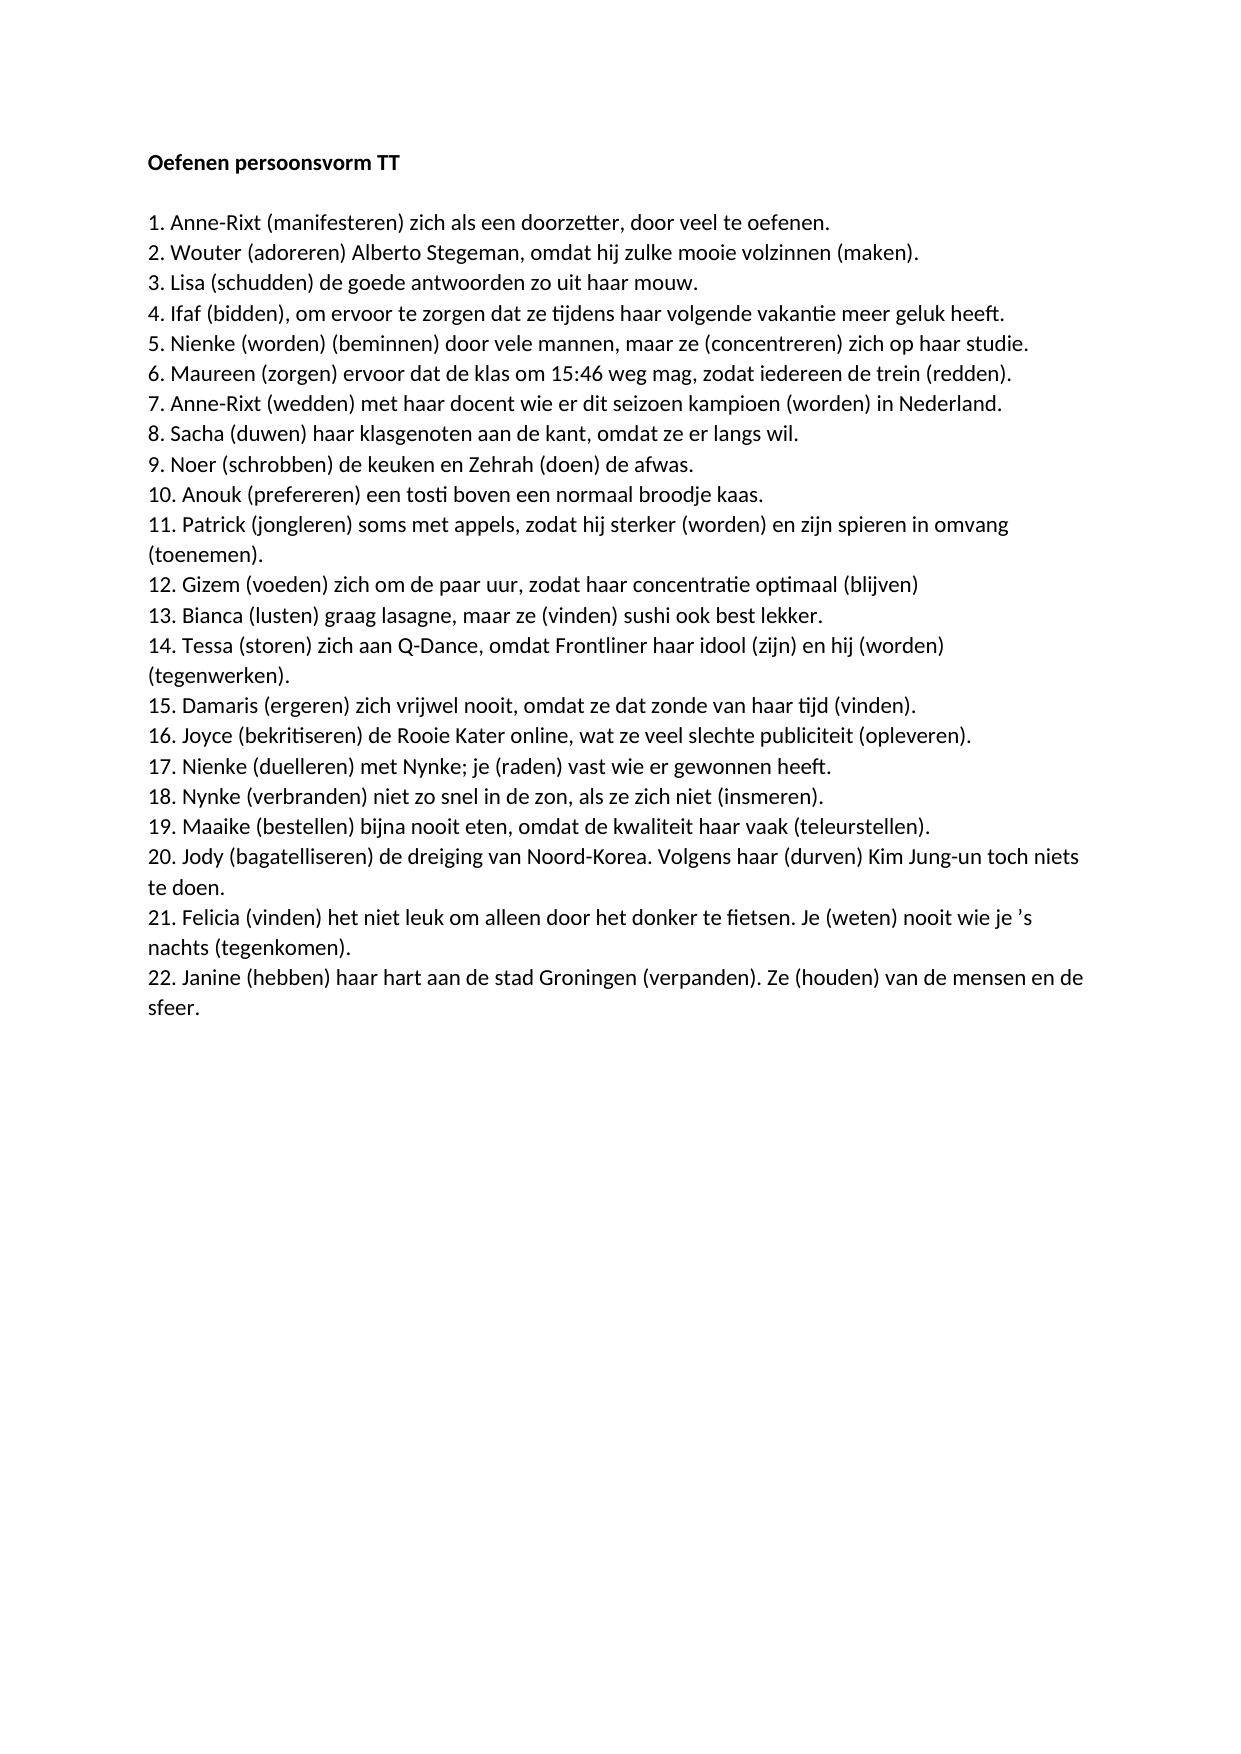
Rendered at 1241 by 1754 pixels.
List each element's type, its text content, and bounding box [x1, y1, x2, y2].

text Oefenen persoonsvorm TT 1. Anne-Rixt (manifesteren) zich als een doorzetter, door veel te oefenen. 2. Wouter (adoreren) Alberto Stegeman, omdat hij zulke mooie volzinnen (maken). 3. Lisa (schudden) de goede antwoorden zo uit haar mouw. 4. Ifaf (bidden), om ervoor te zorgen dat ze tijdens haar volgende vakantie meer geluk heeft. 5. Nienke (worden) (beminnen) door vele mannen, maar ze (concentreren) zich op haar studie. 6. Maureen (zorgen) ervoor dat de klas om 15:46 weg mag, zodat iedereen de trein (redden). 7. Anne-Rixt (wedden) met haar docent wie er dit seizoen kampioen (worden) in Nederland. 8. Sacha (duwen) haar klasgenoten aan de kant, omdat ze er langs wil. 9. Noer (schrobben) de keuken en Zehrah (doen) de afwas. 10. Anouk (prefereren) een tosti boven een normaal broodje kaas. 11. Patrick (jongleren) soms met appels, zodat hij sterker (worden) en zijn spieren in omvang (toenemen). 12. Gizem (voeden) zich om de paar uur, zodat haar concentratie optimaal (blijven) 13. Bianca (lusten) graag lasagne, maar ze (vinden) sushi ook best lekker. 14. Tessa (storen) zich aan Q-Dance, omdat Frontliner haar idool (zijn) en hij (worden) (tegenwerken). 15. Damaris (ergeren) zich vrijwel nooit, omdat ze dat zonde van haar tijd (vinden). 16. Joyce (bekritiseren) de Rooie Kater online, wat ze veel slechte publiciteit (opleveren). 17. Nienke (duelleren) met Nynke; je (raden) vast wie er gewonnen heeft. 18. Nynke (verbranden) niet zo snel in de zon, als ze zich niet (insmeren). 19. Maaike (bestellen) bijna nooit eten, omdat de kwaliteit haar vaak (teleurstellen). 20. Jody (bagatelliseren) de dreiging van Noord-Korea. Volgens haar (durven) Kim Jung-un toch niets te doen. 21. Felicia (vinden) het niet leuk om alleen door het donker te fietsen. Je (weten) nooit wie je ’s nachts (tegenkomen). 22. Janine (hebben) haar hart aan de stad Groningen (verpanden). Ze (houden) van de mensen en de sfeer. [148, 148, 1093, 1082]
